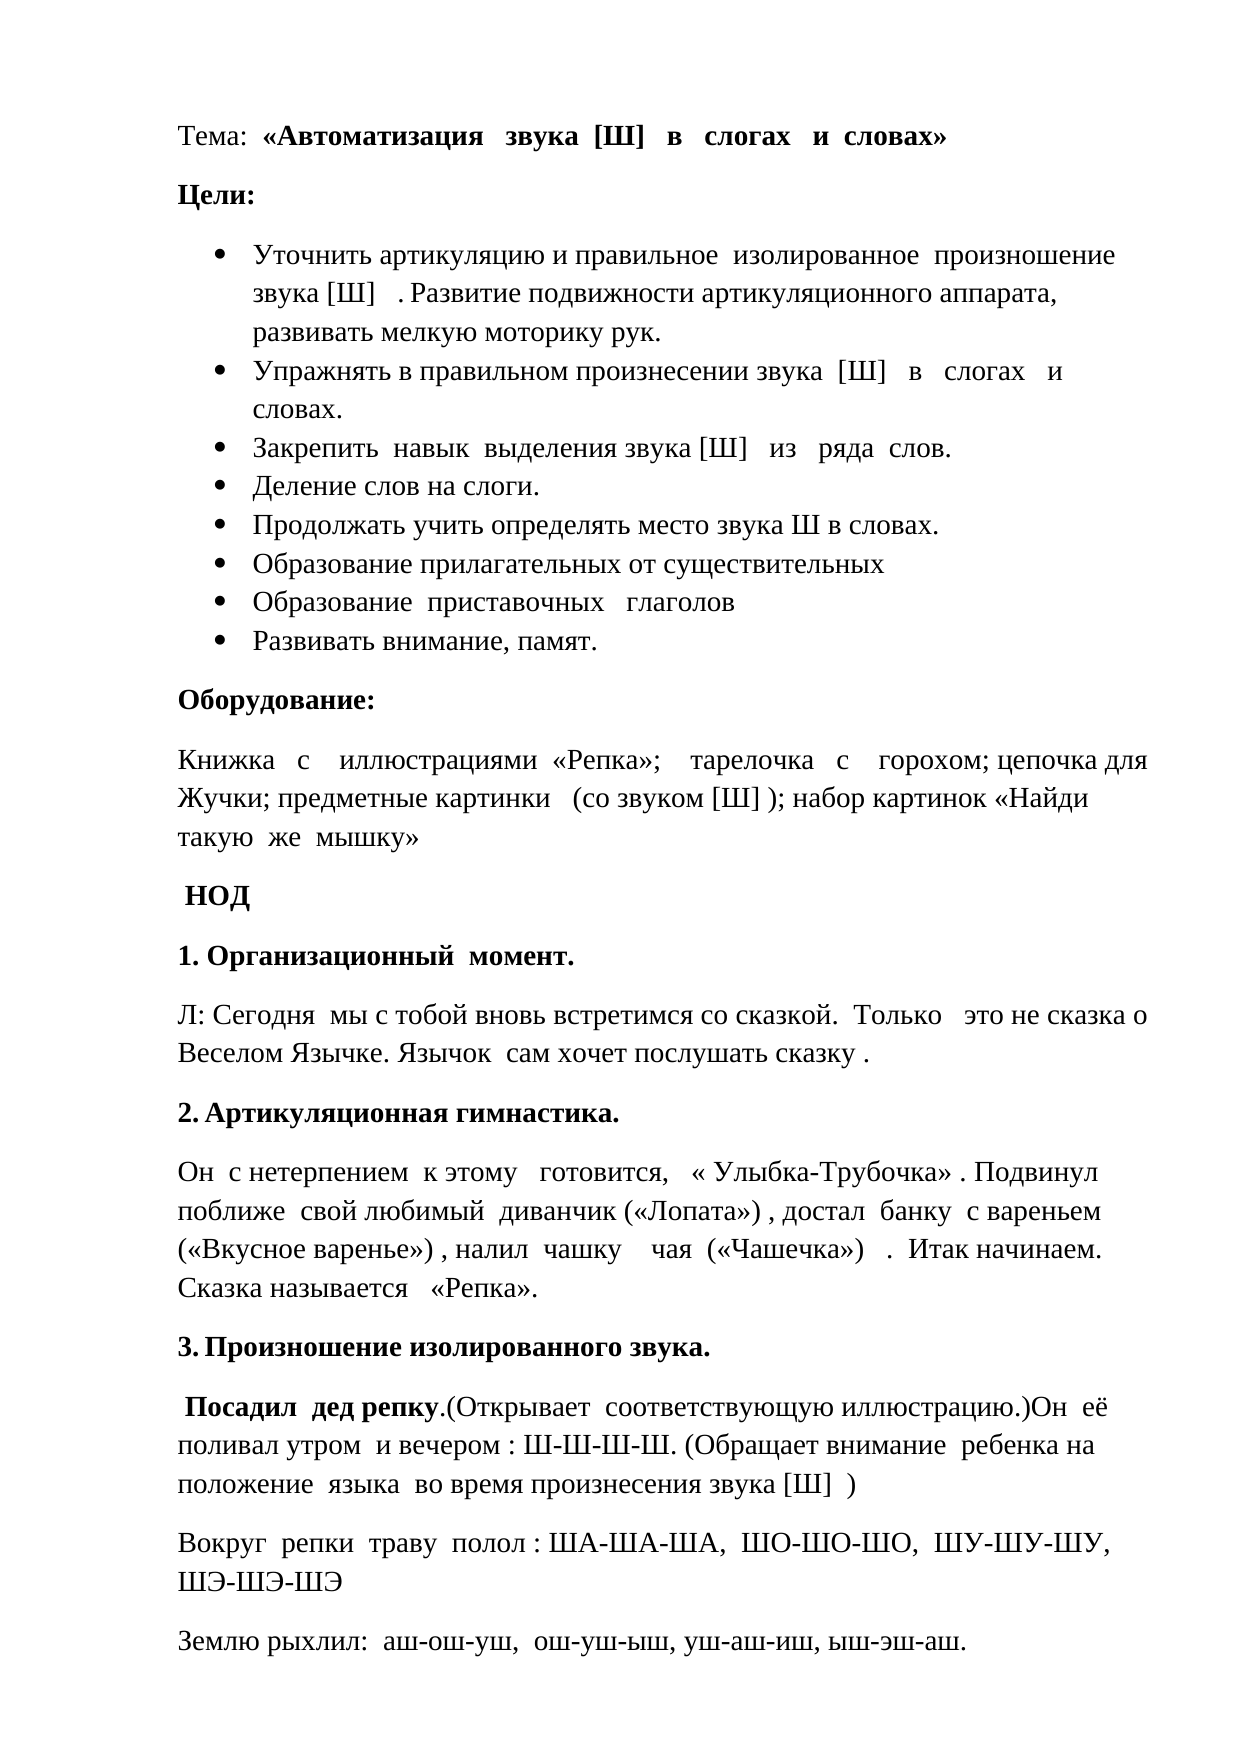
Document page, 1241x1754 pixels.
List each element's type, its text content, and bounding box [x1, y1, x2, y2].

text Оборудование: [177, 682, 1152, 716]
list Деление слов на слоги. [215, 468, 1152, 502]
text Тема: «Автоматизация звука [Ш] в слогах и словах» [177, 118, 1152, 152]
text 2. Артикуляционная гимнастика. [177, 1095, 1152, 1128]
list Закрепить навык выделения звука [Ш] из ряда слов. [215, 430, 1152, 463]
text Цели: [177, 177, 1152, 211]
list Развивать внимание, памят. [215, 623, 1152, 657]
list Продолжать учить определять место звука Ш в словах. [215, 507, 1152, 541]
text Посадил дед репку.(Открывает соответствующую иллюстрацию.)Он её поливал утром и вечером : Ш-Ш-Ш-Ш. (Обращает внимание ребенка на положение языка во время произнесения звука [Ш] ) [177, 1389, 1152, 1499]
list Образование прилагательных от существительных [215, 546, 1152, 579]
text 3. Произношение изолированного звука. [177, 1329, 1152, 1363]
list Образование приставочных глаголов [215, 584, 1152, 618]
text Землю рыхлил: аш-ош-уш, ош-уш-ыш, уш-аш-иш, ыш-эш-аш. [177, 1623, 1152, 1657]
text Л: Сегодня мы с тобой вновь встретимся со сказкой. Только это не сказка о Веселом Язычке. Язычок сам хочет послушать сказку . [177, 997, 1152, 1069]
text НОД [177, 878, 1152, 912]
text 1. Организационный момент. [177, 938, 1152, 971]
list Уточнить артикуляцию и правильное изолированное произношение звука [Ш] . Развитие подвижности артикуляционного аппарата, развивать мелкую моторику рук. [215, 237, 1152, 348]
text Вокруг репки траву полол : ША-ША-ША, ШО-ШО-ШО, ШУ-ШУ-ШУ, ШЭ-ШЭ-ШЭ [177, 1525, 1152, 1597]
text Книжка с иллюстрациями «Репка»; тарелочка с горохом; цепочка для Жучки; предметные картинки (со звуком [Ш] ); набор картинок «Найди такую же мышку» [177, 742, 1152, 852]
list Упражнять в правильном произнесении звука [Ш] в слогах и словах. [215, 353, 1152, 425]
text Он с нетерпением к этому готовится, « Улыбка-Трубочка» . Подвинул поближе свой любимый диванчик («Лопата») , достал банку с вареньем («Вкусное варенье») , налил чашку чая («Чашечка») . Итак начинаем. Сказка называется «Репка». [177, 1154, 1152, 1303]
